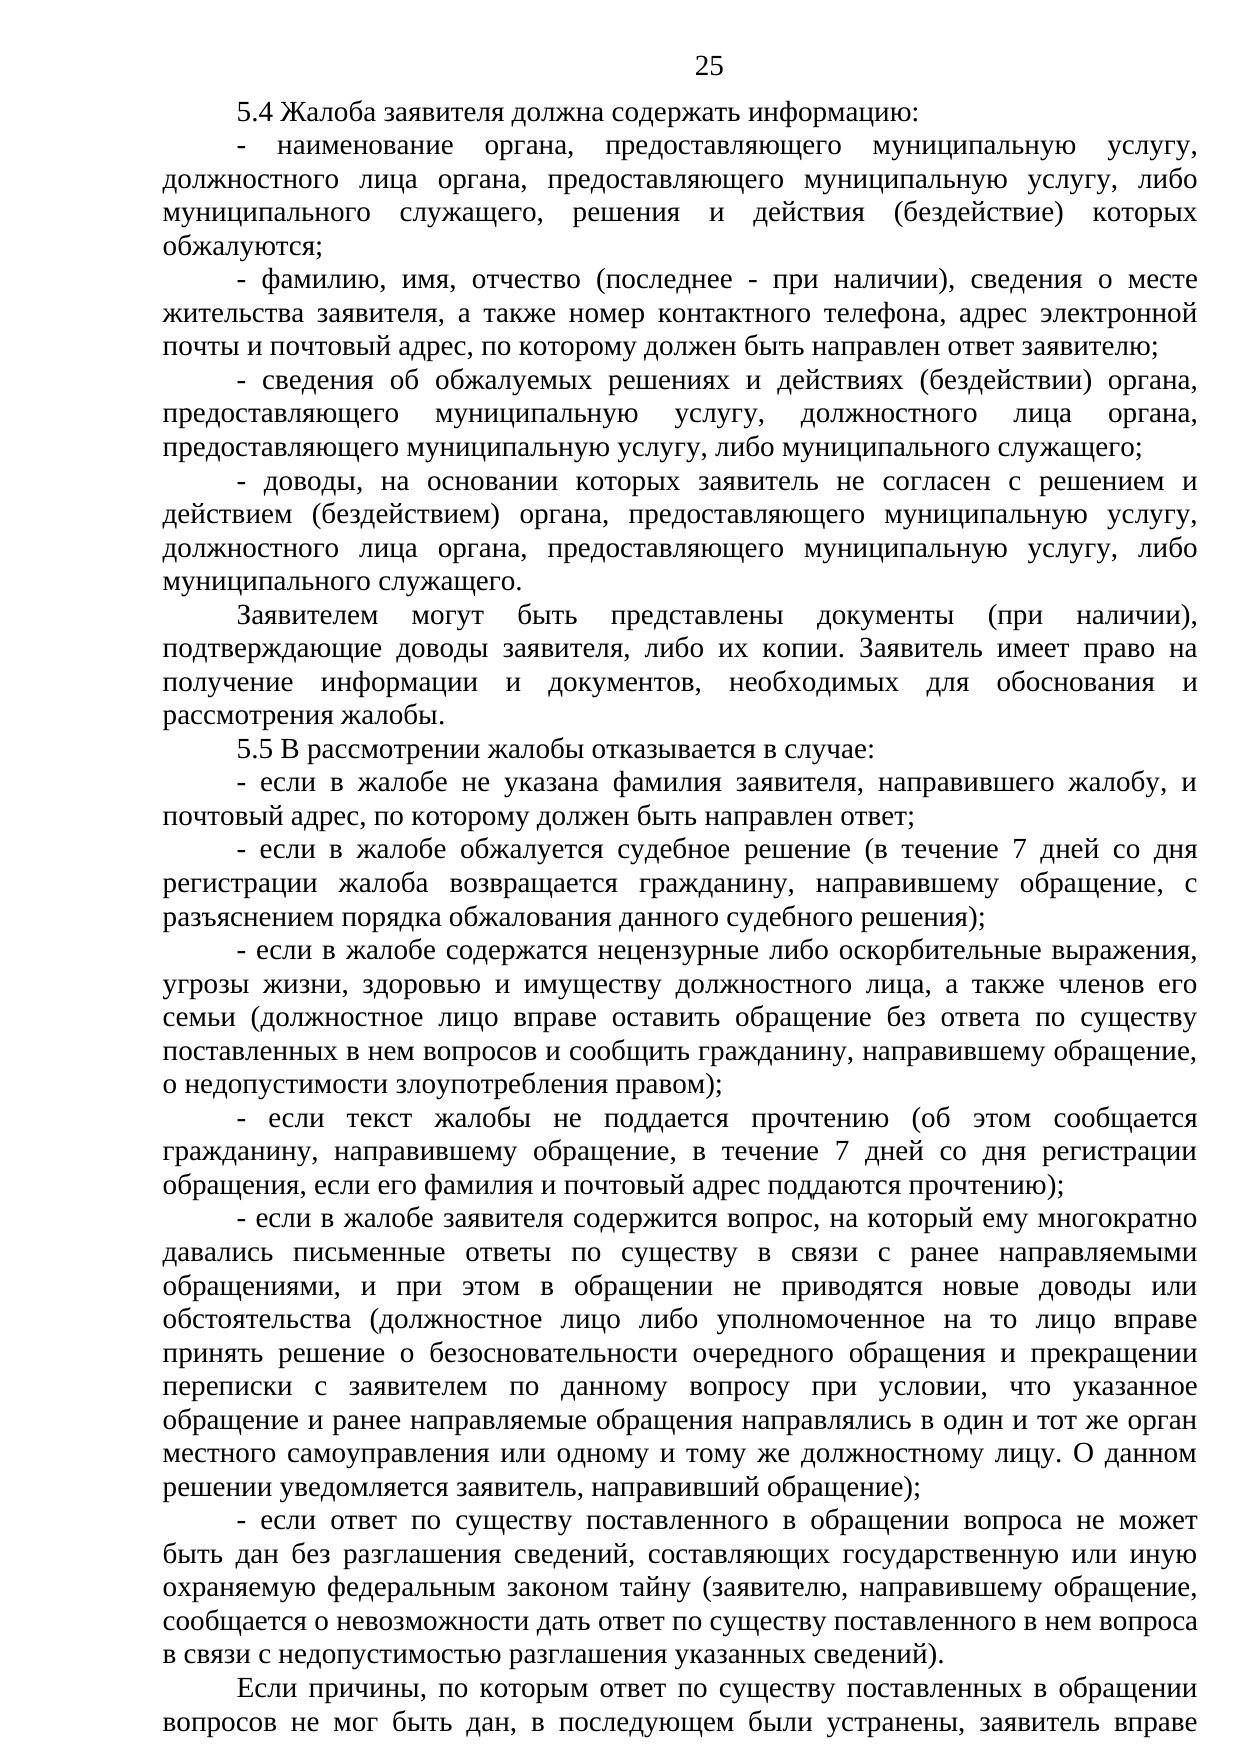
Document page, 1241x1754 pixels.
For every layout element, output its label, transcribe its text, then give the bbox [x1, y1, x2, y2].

text - если ответ по существу поставленного в обращении вопроса не может быть дан без разглашения сведений, составляющих государственную или иную охраняемую федеральным законом тайну (заявителю, направившему обращение, сообщается о невозможности дать ответ по существу поставленного в нем вопроса в связи с недопустимостью разглашения указанных сведений). [162, 1502, 1198, 1670]
text - наименование органа, предоставляющего муниципальную услугу, должностного лица органа, предоставляющего муниципальную услугу, либо муниципального служащего, решения и действия (бездействие) которых обжалуются; [162, 127, 1198, 261]
text 5.4 Жалоба заявителя должна содержать информацию: [162, 94, 1198, 127]
text - если в жалобе содержатся нецензурные либо оскорбительные выражения, угрозы жизни, здоровью и имуществу должностного лица, а также членов его семьи (должностное лицо вправе оставить обращение без ответа по существу поставленных в нем вопросов и сообщить гражданину, направившему обращение, о недопустимости злоупотребления правом); [162, 932, 1198, 1100]
text - доводы, на основании которых заявитель не согласен с решением и действием (бездействием) органа, предоставляющего муниципальную услугу, должностного лица органа, предоставляющего муниципальную услугу, либо муниципального служащего. [162, 463, 1198, 597]
text - если в жалобе заявителя содержится вопрос, на который ему многократно давались письменные ответы по существу в связи с ранее направляемыми обращениями, и при этом в обращении не приводятся новые доводы или обстоятельства (должностное лицо либо уполномоченное на то лицо вправе принять решение о безосновательности очередного обращения и прекращении переписки с заявителем по данному вопросу при условии, что указанное обращение и ранее направляемые обращения направлялись в один и тот же орган местного самоуправления или одному и тому же должностному лицу. О данном решении уведомляется заявитель, направивший обращение); [162, 1201, 1198, 1502]
text - если текст жалобы не поддается прочтению (об этом сообщается гражданину, направившему обращение, в течение 7 дней со дня регистрации обращения, если его фамилия и почтовый адрес поддаются прочтению); [162, 1100, 1198, 1201]
text Заявителем могут быть представлены документы (при наличии), подтверждающие доводы заявителя, либо их копии. Заявитель имеет право на получение информации и документов, необходимых для обоснования и рассмотрения жалобы. [162, 597, 1198, 731]
text - если в жалобе обжалуется судебное решение (в течение 7 дней со дня регистрации жалоба возвращается гражданину, направившему обращение, с разъяснением порядка обжалования данного судебного решения); [162, 832, 1198, 932]
text 5.5 В рассмотрении жалобы отказывается в случае: [162, 731, 1198, 764]
text - если в жалобе не указана фамилия заявителя, направившего жалобу, и почтовый адрес, по которому должен быть направлен ответ; [162, 764, 1198, 832]
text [162, 1670, 1198, 1737]
text - фамилию, имя, отчество (последнее - при наличии), сведения о месте жительства заявителя, а также номер контактного телефона, адрес электронной почты и почтовый адрес, по которому должен быть направлен ответ заявителю; [162, 261, 1198, 362]
text - сведения об обжалуемых решениях и действиях (бездействии) органа, предоставляющего муниципальную услугу, должностного лица органа, предоставляющего муниципальную услугу, либо муниципального служащего; [162, 362, 1198, 463]
